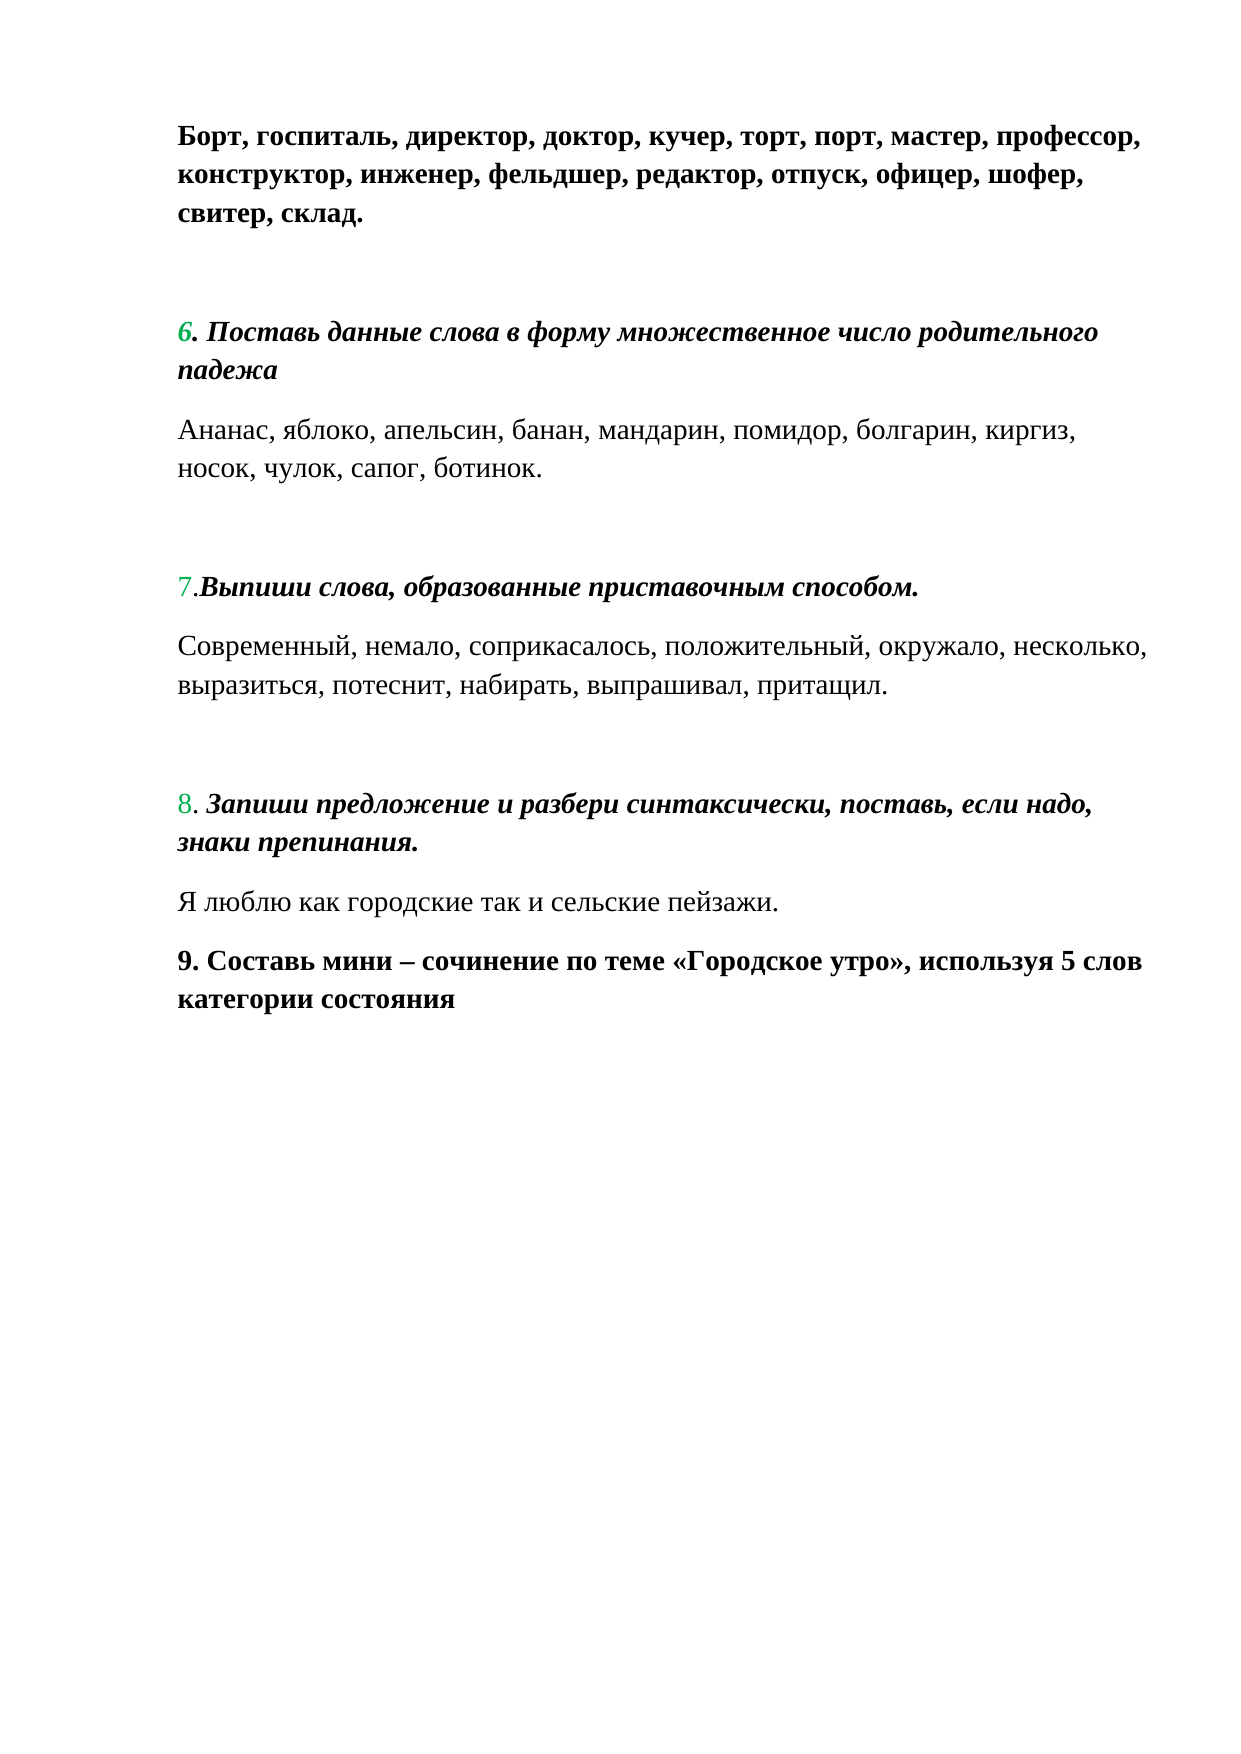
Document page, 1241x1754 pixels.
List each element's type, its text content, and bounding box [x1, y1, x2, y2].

text 9. Составь мини – сочинение по теме «Городское утро», используя 5 слов категории состояния [177, 943, 1152, 1015]
text Борт, госпиталь, директор, доктор, кучер, торт, порт, мастер, профессор, конструктор, инженер, фельдшер, редактор, отпуск, офицер, шофер, свитер, склад. [177, 118, 1152, 229]
text Современный, немало, соприкасалось, положительный, окружало, несколько, выразиться, потеснит, набирать, выпрашивал, притащил. [177, 628, 1152, 701]
text 8. Запиши предложение и разбери синтаксически, поставь, если надо, знаки препинания. [177, 786, 1152, 858]
text Ананас, яблоко, апельсин, банан, мандарин, помидор, болгарин, киргиз, носок, чулок, сапог, ботинок. [177, 412, 1152, 484]
text Я люблю как городские так и сельские пейзажи. [177, 884, 1152, 917]
text 6. Поставь данные слова в форму множественное число родительного падежа [177, 314, 1152, 386]
text 7.Выпиши слова, образованные приставочным способом. [177, 569, 1152, 603]
